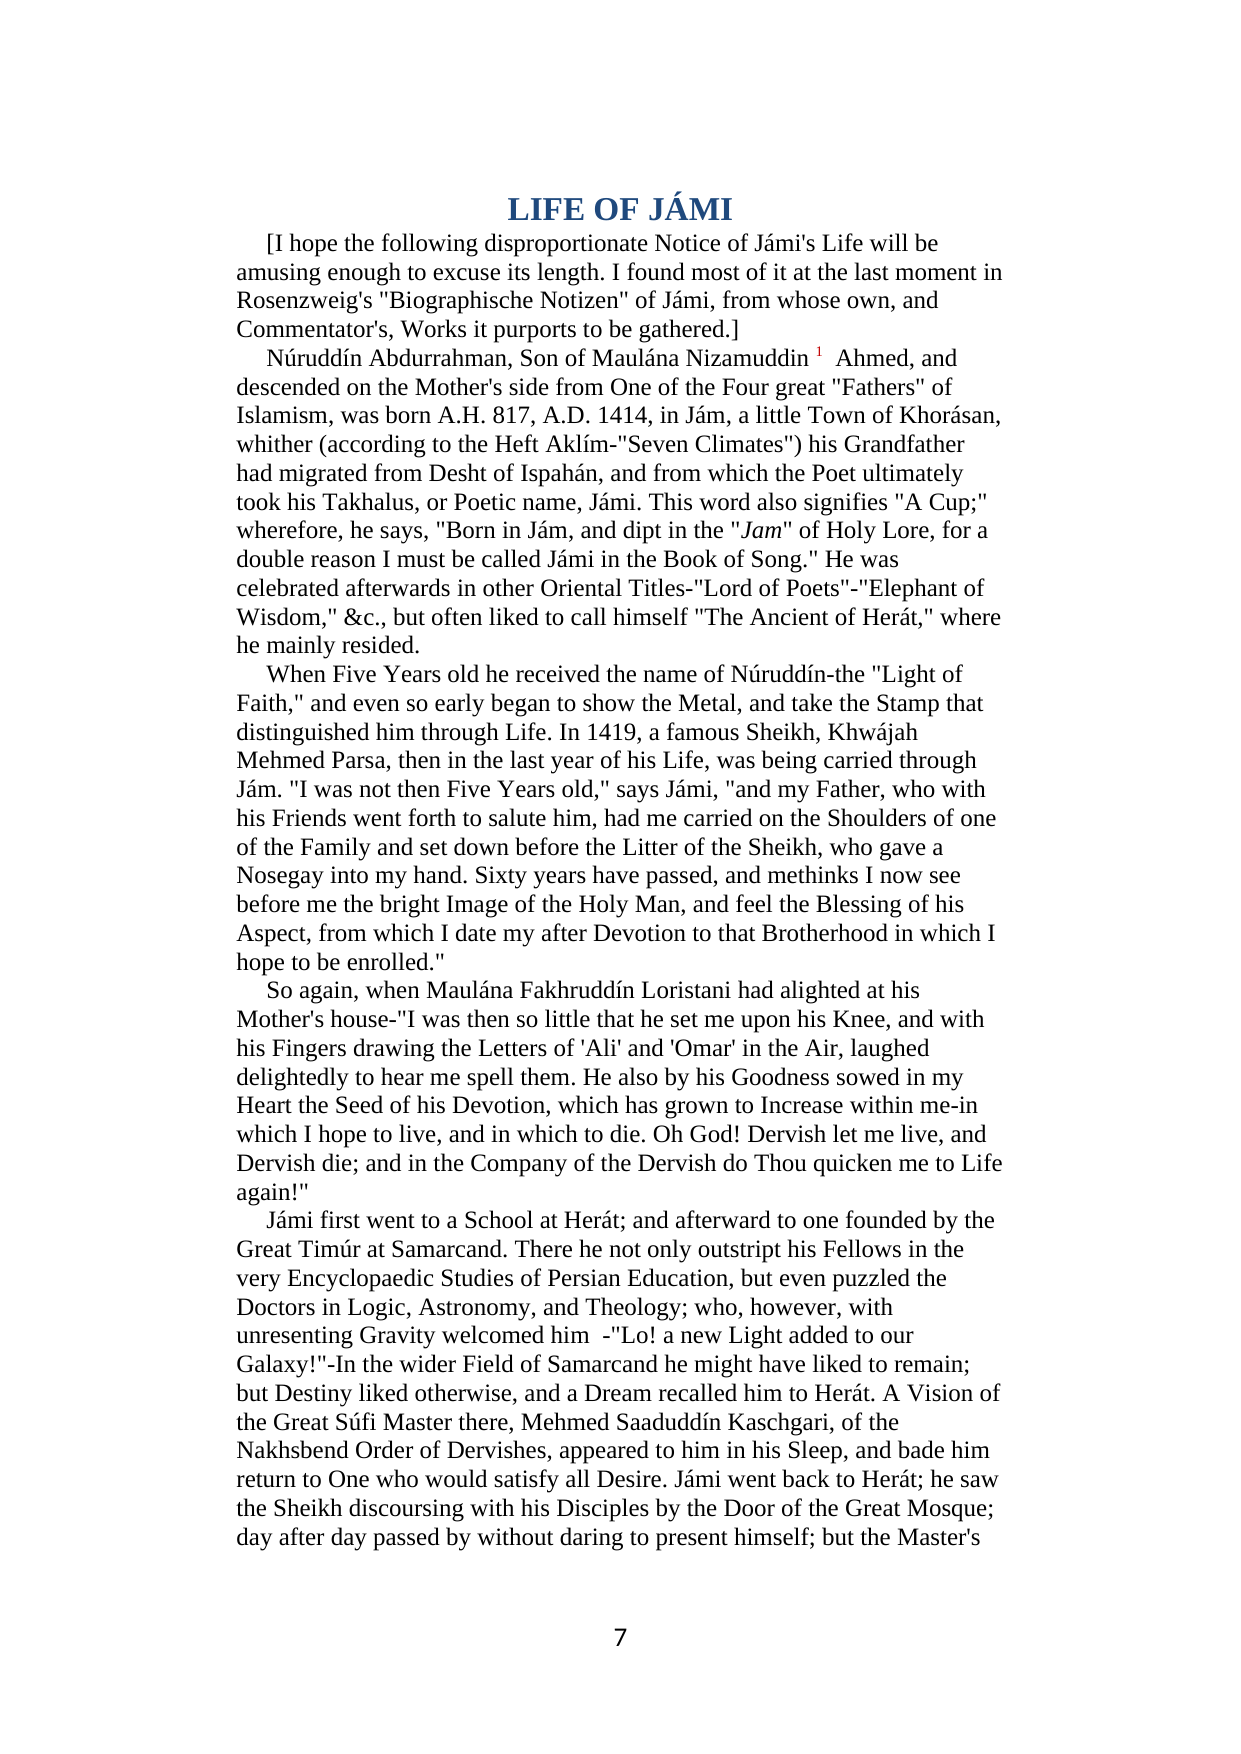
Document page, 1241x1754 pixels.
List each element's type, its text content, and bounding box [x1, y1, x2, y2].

text [I hope the following disproportionate Notice of Jámi's Life will be amusing enough to excuse its length. I found most of it at the last moment in Rosenzweig's "Biographische Notizen" of Jámi, from whose own, and Commentator's, Works it purports to be gathered.] [236, 228, 1004, 343]
subtitle LIFE OF JÁMI [236, 190, 1004, 228]
text When Five Years old he received the name of Núruddín-the "Light of Faith," and even so early began to show the Metal, and take the Stamp that distinguished him through Life. In 1419, a famous Sheikh, Khwájah Mehmed Parsa, then in the last year of his Life, was being carried through Jám. "I was not then Five Years old," says Jámi, "and my Father, who with his Friends went forth to salute him, had me carried on the Shoulders of one of the Family and set down before the Litter of the Sheikh, who gave a Nosegay into my hand. Sixty years have passed, and methinks I now see before me the bright Image of the Holy Man, and feel the Blessing of his Aspect, from which I date my after Devotion to that Brotherhood in which I hope to be enrolled." [236, 659, 1004, 976]
text So again, when Maulána Fakhruddín Loristani had alighted at his Mother's house-"I was then so little that he set me upon his Knee, and with his Fingers drawing the Letters of 'Ali' and 'Omar' in the Air, laughed delightedly to hear me spell them. He also by his Goodness sowed in my Heart the Seed of his Devotion, which has grown to Increase within me-in which I hope to live, and in which to die. Oh God! Dervish let me live, and Dervish die; and in the Company of the Dervish do Thou quicken me to Life again!" [236, 976, 1004, 1206]
text Núruddín Abdurrahman, Son of Maulána Nizamuddin 1 Ahmed, and descended on the Mother's side from One of the Four great "Fathers" of Islamism, was born A.H. 817, A.D. 1414, in Jám, a little Town of Khorásan, whither (according to the Heft Aklím-"Seven Climates") his Grandfather had migrated from Desht of Ispahán, and from which the Poet ultimately took his Takhalus, or Poetic name, Jámi. This word also signifies "A Cup;" wherefore, he says, "Born in Jám, and dipt in the "Jam" of Holy Lore, for a double reason I must be called Jámi in the Book of Song." He was celebrated afterwards in other Oriental Titles-"Lord of Poets"-"Elephant of Wisdom," &c., but often liked to call himself "The Ancient of Herát," where he mainly resided. [236, 343, 1004, 659]
text Jámi first went to a School at Herát; and afterward to one founded by the Great Timúr at Samarcand. There he not only outstript his Fellows in the very Encyclopaedic Studies of Persian Education, but even puzzled the Doctors in Logic, Astronomy, and Theology; who, however, with unresenting Gravity welcomed him -"Lo! a new Light added to our Galaxy!"-In the wider Field of Samarcand he might have liked to remain; but Destiny liked otherwise, and a Dream recalled him to Herát. A Vision of the Great Súfi Master there, Mehmed Saaduddín Kaschgari, of the Nakhsbend Order of Dervishes, appeared to him in his Sleep, and bade him return to One who would satisfy all Desire. Jámi went back to Herát; he saw the Sheikh discoursing with his Disciples by the Door of the Great Mosque; day after day passed by without daring to present himself; but the Master's [236, 1206, 1004, 1551]
